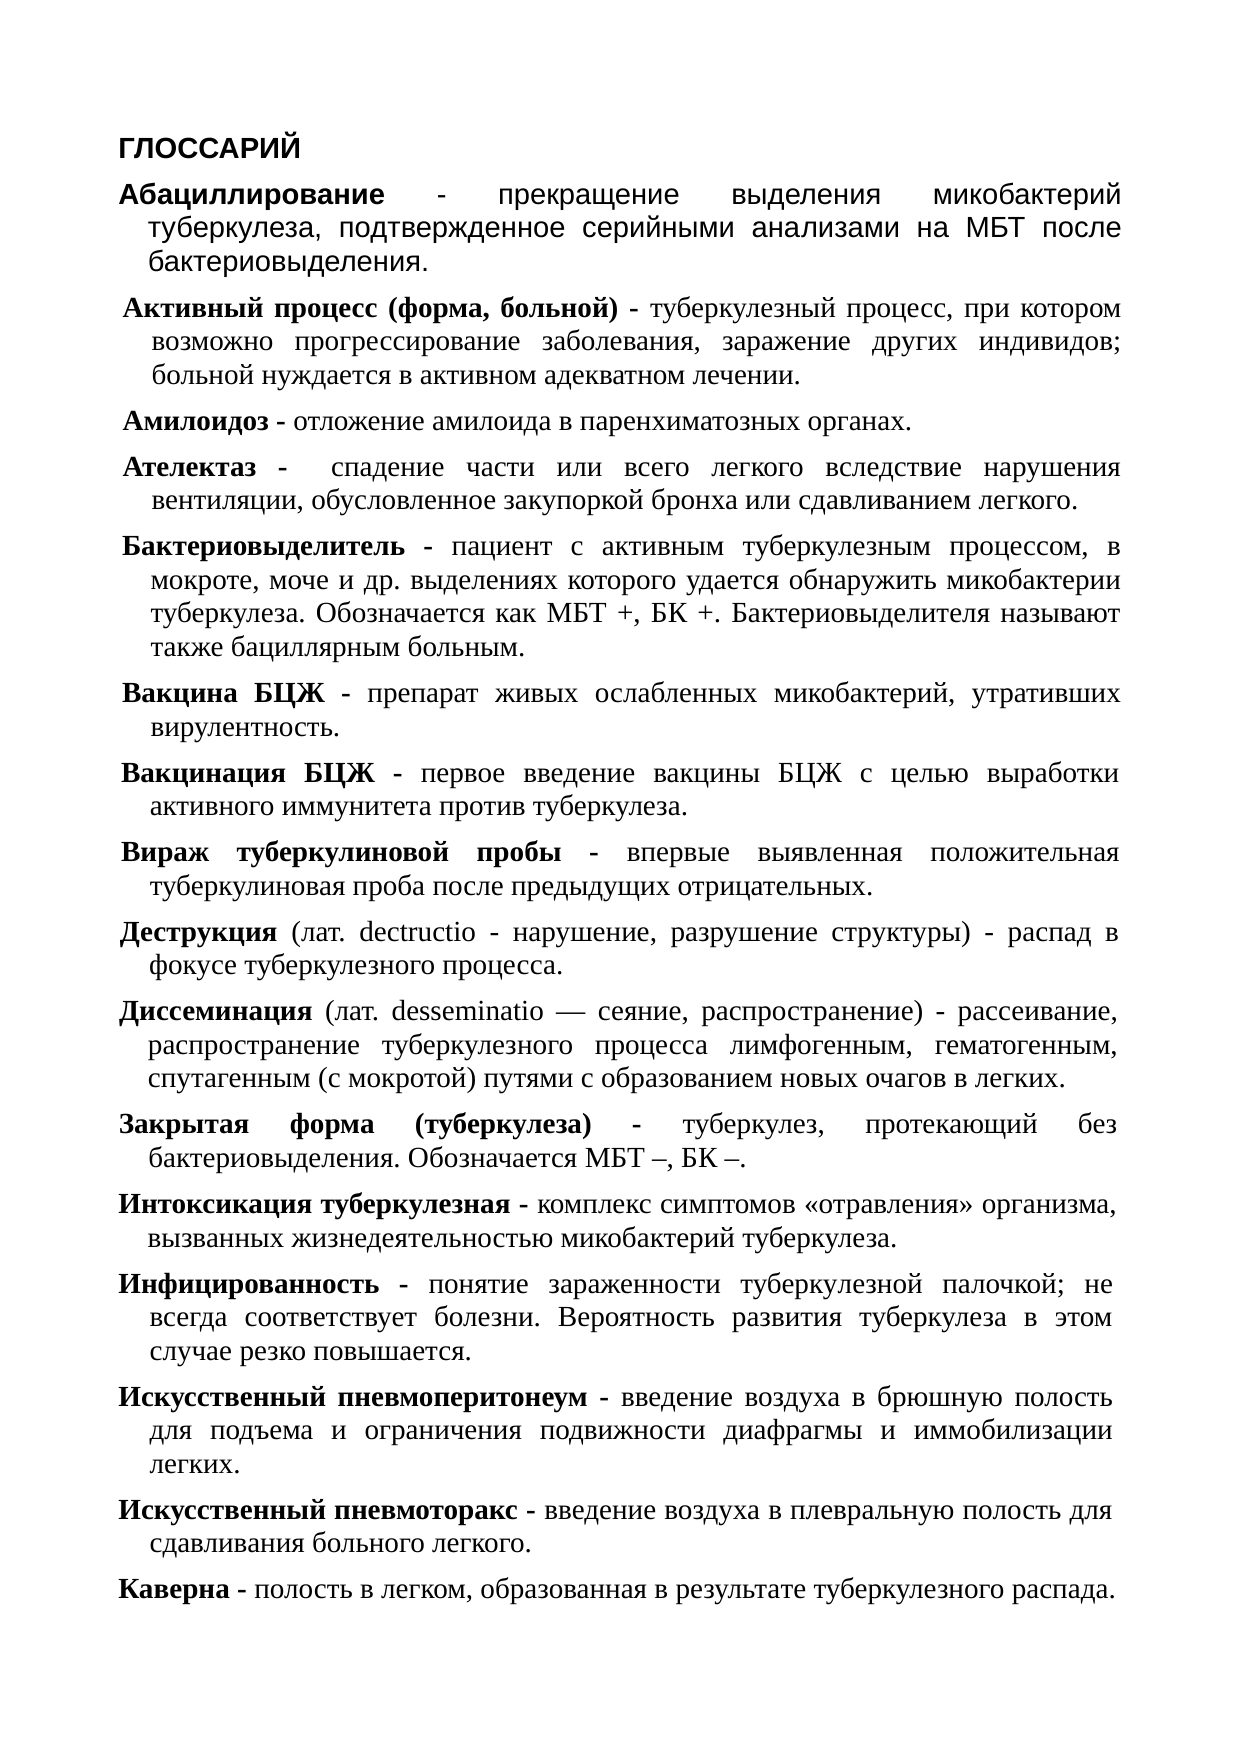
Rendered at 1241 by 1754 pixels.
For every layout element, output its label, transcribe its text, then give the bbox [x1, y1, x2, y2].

text Диссеминация (лат. desseminatio — сеяние, распространение) - рассеивание, распространение туберкулезного процесса лимфогенным, гематогенным, спутагенным (с мокротой) путями с образованием новых очагов в легких. [119, 993, 1118, 1094]
text Амилоидоз - отложение амилоида в паренхиматозных органах. [122, 403, 1122, 436]
text Каверна - полость в легком, образованная в результате туберкулезного распада. [118, 1572, 1122, 1605]
title Абациллирование - прекращение выделения микобактерий туберкулеза, подтвержденное серийными анализами на МБТ после бактериовыделения. [118, 177, 1122, 277]
title ГЛОССАРИЙ [118, 131, 1122, 164]
text Ателектаз - спадение части или всего легкого вследствие нарушения вентиляции, обусловленное закупоркой бронха или сдавливанием легкого. [122, 449, 1122, 516]
text Активный процесс (форма, больной) - туберкулезный процесс, при котором возможно прогрессирование заболевания, заражение других индивидов; больной нуждается в активном адекватном лечении. [122, 290, 1122, 390]
text Искусственный пневмоторакс - введение воздуха в плевральную полость для сдавливания больного легкого. [118, 1492, 1113, 1559]
text Искусственный пневмоперитонеум - введение воздуха в брюшную полость для подъема и ограничения подвижности диафрагмы и иммобилизации легких. [118, 1379, 1113, 1479]
text Закрытая форма (туберкулеза) - туберкулез, протекающий без бактериовыделения. Обозначается МБТ –, БК –. [118, 1107, 1117, 1174]
text Инфицированность - понятие зараженности туберкулезной палочкой; не всегда соответствует болезни. Вероятность развития туберкулеза в этом случае резко повышается. [118, 1266, 1113, 1366]
text Вираж туберкулиновой пробы - впервые выявленная положительная туберкулиновая проба после предыдущих отрицательных. [121, 834, 1120, 901]
text Деструкция (лат. dectructio - нарушение, разрушение структуры) - распад в фокусе туберкулезного процесса. [119, 914, 1119, 981]
text Интоксикация туберкулезная - комплекс симптомов «отравления» организма, вызванных жизнедеятельностью микобактерий туберкулеза. [118, 1186, 1117, 1253]
text Бактериовыделитель - пациент с активным туберкулезным процессом, в мокроте, моче и др. выделениях которого удается обнаружить микобактерии туберкулеза. Обозначается как МБТ +, БК +. Бактериовыделителя называют также бациллярным больным. [122, 528, 1121, 663]
text Вакцинация БЦЖ - первое введение вакцины БЦЖ с целью выработки активного иммунитета против туберкулеза. [121, 755, 1120, 822]
text Вакцина БЦЖ - препарат живых ослабленных микобактерий, утративших вирулентность. [122, 675, 1121, 742]
